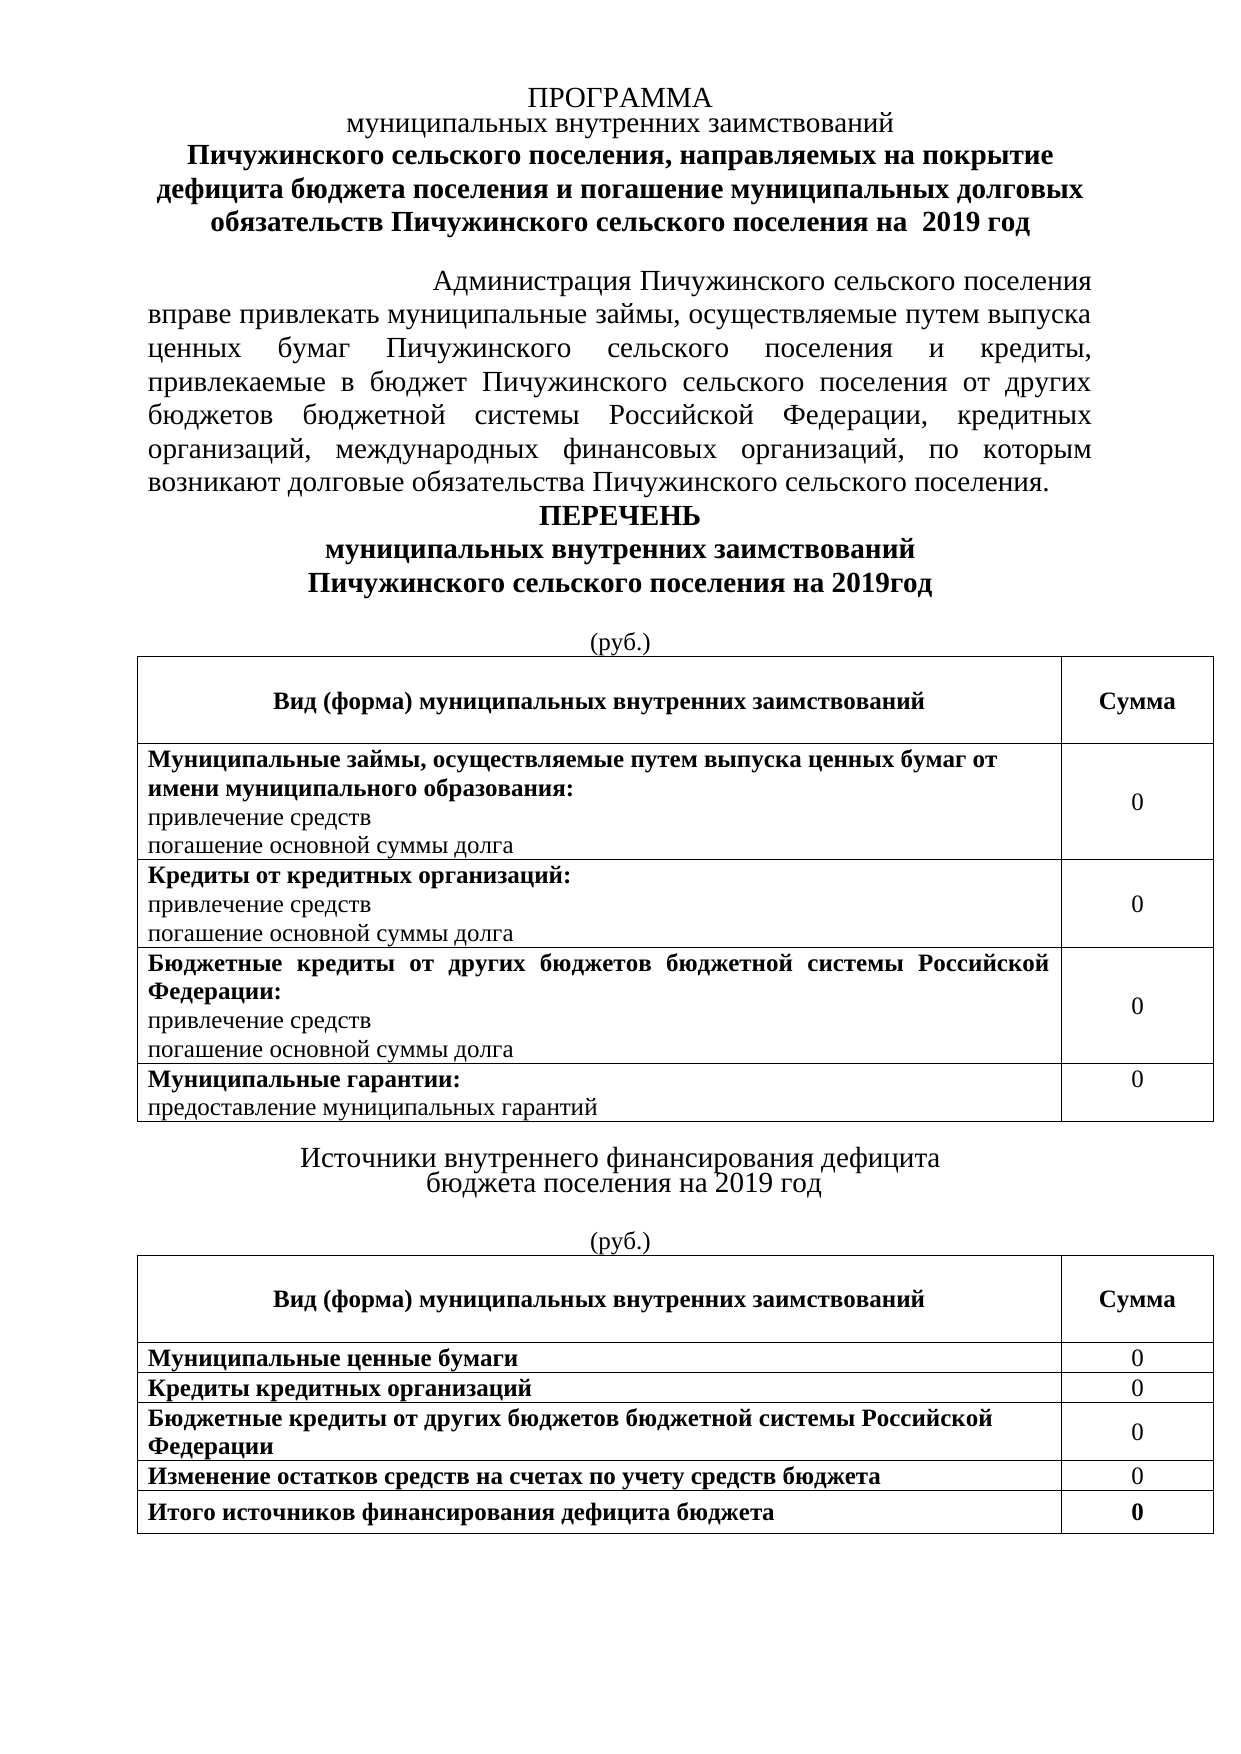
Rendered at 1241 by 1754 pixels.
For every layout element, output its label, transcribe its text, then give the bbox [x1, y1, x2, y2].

text (руб.) [148, 598, 1092, 656]
text Администрация Пичужинского сельского поселения вправе привлекать муниципальные займы, осуществляемые путем выпуска ценных бумаг Пичужинского сельского поселения и кредиты, привлекаемые в бюджет Пичужинского сельского поселения от других бюджетов бюджетной системы Российской Федерации, кредитных организаций, международных финансовых организаций, по которым возникают долговые обязательства Пичужинского сельского поселения. [148, 263, 1092, 498]
text муниципальных внутренних заимствований [148, 531, 1092, 565]
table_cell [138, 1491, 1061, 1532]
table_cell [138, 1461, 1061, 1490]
subtitle Источники внутреннего финансирования дефицита [860, 1147, 1092, 1172]
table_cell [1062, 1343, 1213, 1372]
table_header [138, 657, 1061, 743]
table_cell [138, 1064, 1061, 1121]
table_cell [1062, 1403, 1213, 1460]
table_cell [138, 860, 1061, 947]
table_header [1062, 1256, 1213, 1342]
subtitle ПРОГРАММА [148, 87, 1092, 112]
text Пичужинского сельского поселения, направляемых на покрытие дефицита бюджета поселения и погашение муниципальных долговых обязательств Пичужинского сельского поселения на 2019 год [148, 137, 1092, 238]
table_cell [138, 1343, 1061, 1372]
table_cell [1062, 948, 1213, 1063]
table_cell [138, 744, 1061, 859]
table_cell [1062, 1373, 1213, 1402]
subtitle Источники внутреннего финансирования дефицита [617, 1147, 857, 1172]
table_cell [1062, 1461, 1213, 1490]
text (руб.) [148, 1197, 1092, 1255]
text ПЕРЕЧЕНЬ [148, 498, 1092, 531]
subtitle муниципальных внутренних заимствований [148, 112, 1092, 137]
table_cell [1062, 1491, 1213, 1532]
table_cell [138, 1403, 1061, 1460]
subtitle Источники внутреннего финансирования дефицита [148, 1147, 614, 1172]
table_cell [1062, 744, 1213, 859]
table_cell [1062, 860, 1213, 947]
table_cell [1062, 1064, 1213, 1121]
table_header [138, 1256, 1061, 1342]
text Пичужинского сельского поселения на 2019год [148, 565, 1092, 598]
subtitle бюджета поселения на 2019 год [148, 1172, 1092, 1197]
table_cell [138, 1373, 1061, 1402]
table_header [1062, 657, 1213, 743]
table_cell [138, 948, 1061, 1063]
